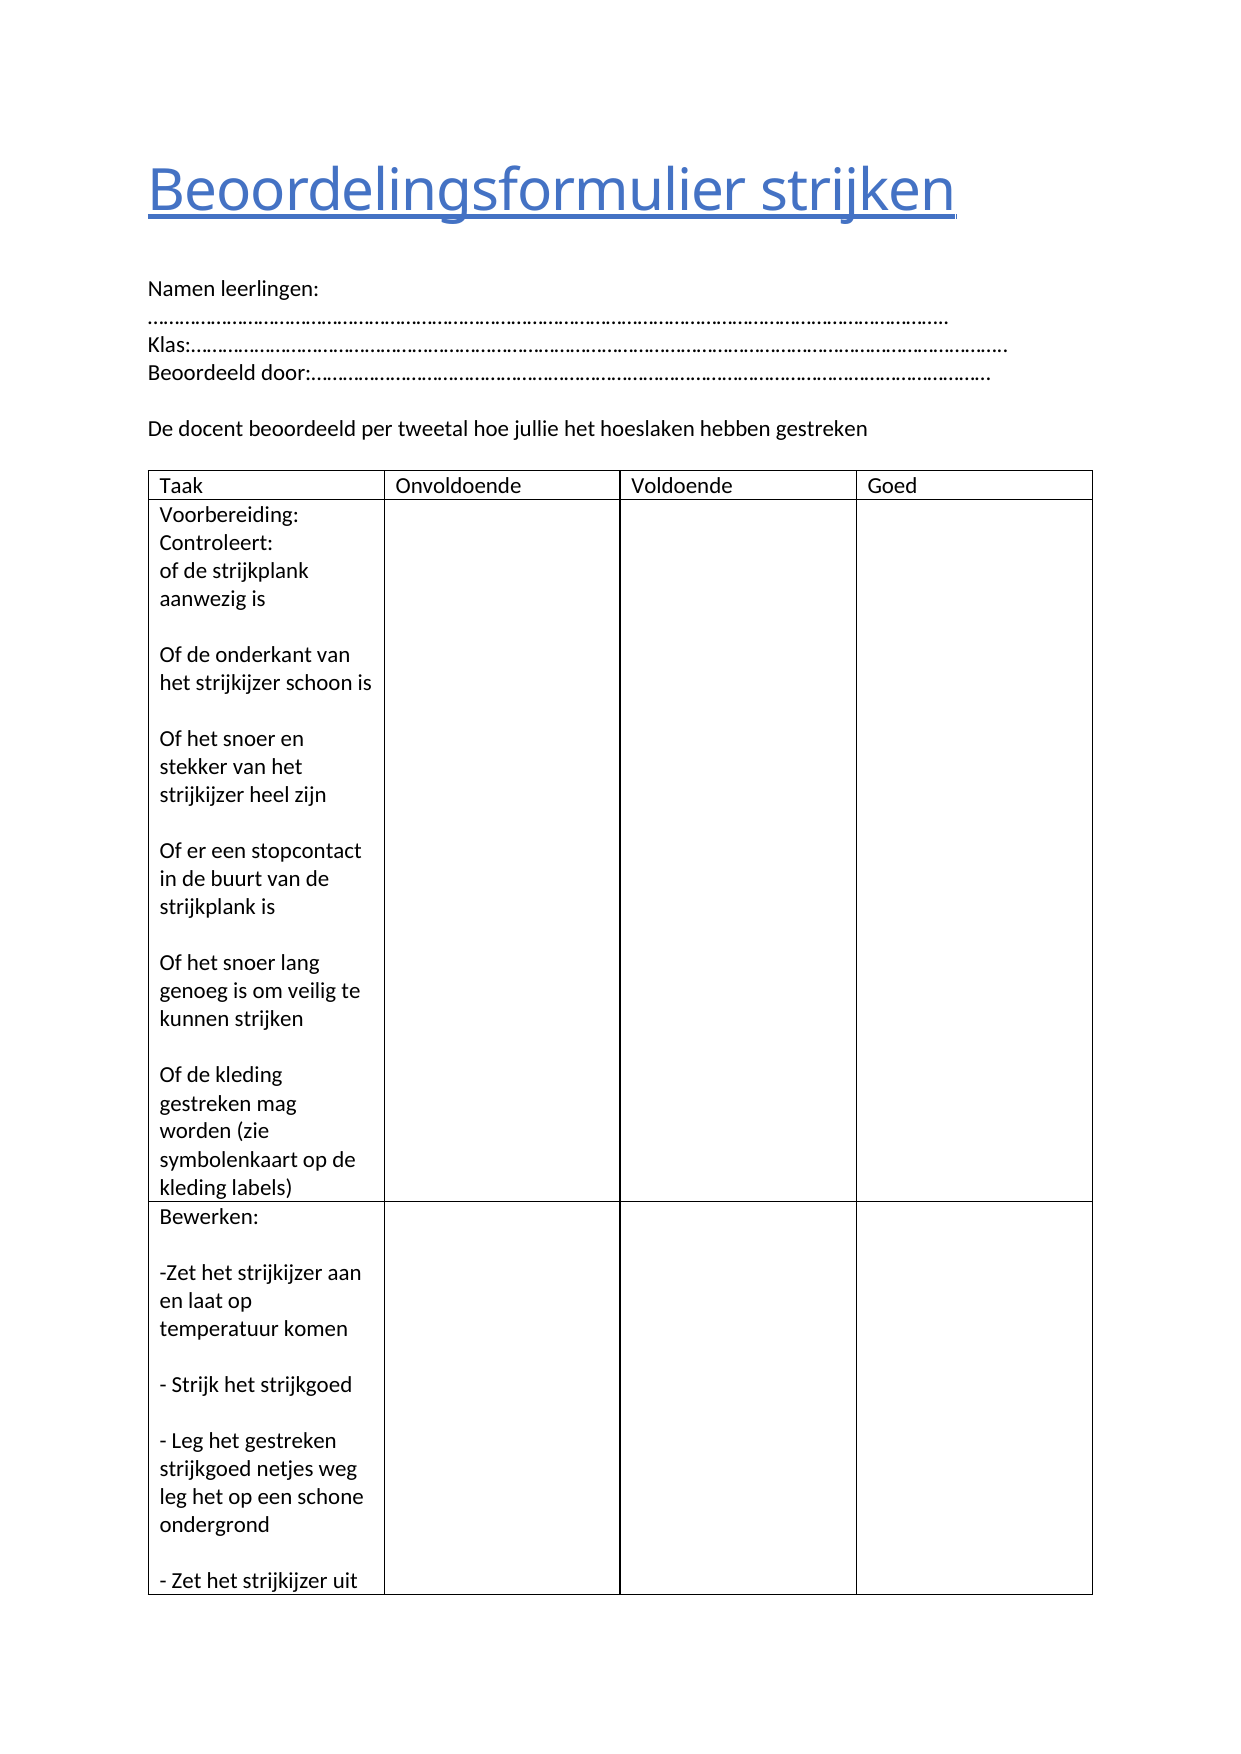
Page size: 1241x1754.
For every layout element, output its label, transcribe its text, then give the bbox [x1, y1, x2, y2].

table_cell [385, 500, 619, 1201]
text Beoordeeld door:………………………………………………………………………………………………………………… [148, 358, 1093, 386]
text Namen leerlingen:…………………………………………………………………………………………………………………………………….. [148, 274, 1093, 330]
table_cell [857, 500, 1092, 1201]
table_header Onvoldoende [385, 471, 619, 499]
text De docent beoordeeld per tweetal hoe jullie het hoeslaken hebben gestreken [148, 414, 1093, 442]
table_header Voldoende [621, 471, 856, 499]
table_cell [621, 1202, 856, 1594]
table_cell Voorbereiding: Controleert: of de strijkplank aanwezig is Of de onderkant van het strijkijzer schoon is Of het snoer en stekker van het strijkijzer heel zijn Of er een stopcontact in de buurt van de strijkplank is Of het snoer lang genoeg is om veilig te kunnen strijken Of de kleding gestreken mag worden (zie symbolenkaart op de kleding labels) [149, 500, 384, 1201]
table_header Goed [857, 471, 1092, 499]
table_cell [149, 1202, 384, 1594]
table_cell [857, 1202, 1092, 1594]
table_cell [385, 1202, 619, 1594]
table_header Taak [149, 471, 384, 499]
table_cell [621, 500, 856, 1201]
text Klas:……………………………………………………………………………………………………………………………………….. [148, 330, 1093, 358]
title Beoordelingsformulier strijken [148, 148, 1093, 227]
